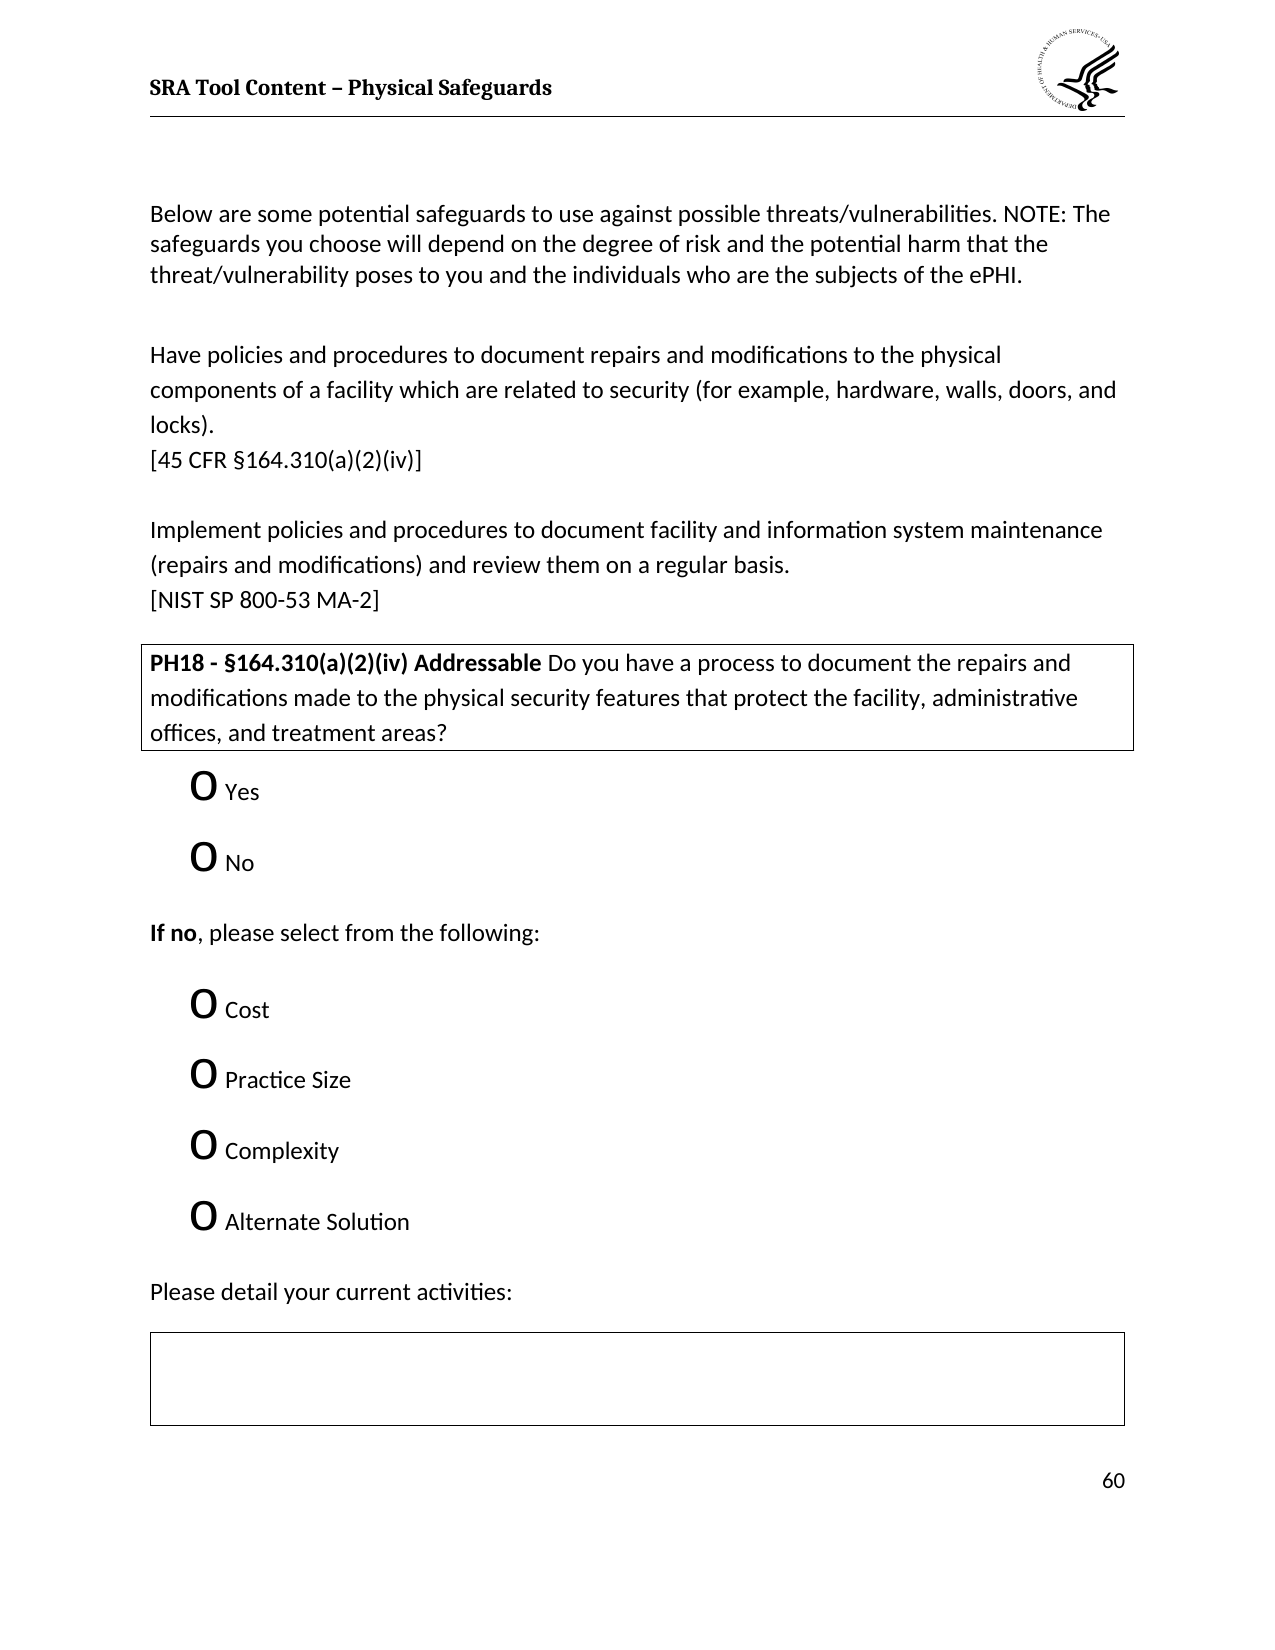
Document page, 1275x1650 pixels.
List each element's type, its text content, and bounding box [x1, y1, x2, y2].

list Cost [187, 973, 1125, 1034]
list Practice Size [187, 1044, 1125, 1105]
text Below are some potential safeguards to use against possible threats/vulnerabilities. NOTE: The safeguards you choose will depend on the degree of risk and the potential harm that the threat/vulnerability poses to you and the individuals who are the subjects of the ePHI. [150, 198, 1125, 289]
list Yes [187, 756, 1125, 817]
table_header [151, 1333, 1124, 1424]
list Alternate Solution [187, 1185, 1125, 1246]
text Have policies and procedures to document repairs and modifications to the physical components of a facility which are related to security (for example, hardware, walls, doors, and locks). [45 CFR §164.310(a)(2)(iv)] Implement policies and procedures to document facility and information system maintenance (repairs and modifications) and review them on a regular basis. [NIST SP 800-53 MA-2] [150, 339, 1125, 615]
list Complexity [187, 1114, 1125, 1176]
picture [1037, 29, 1119, 111]
list No [187, 826, 1125, 887]
subtitle PH18 - §164.310(a)(2)(iv) Addressable Do you have a process to document the repairs and modifications made to the physical security features that protect the facility, administrative offices, and treatment areas? [142, 645, 1133, 750]
text If no, please select from the following: [150, 917, 1125, 948]
text Please detail your current activities: [150, 1276, 1125, 1307]
